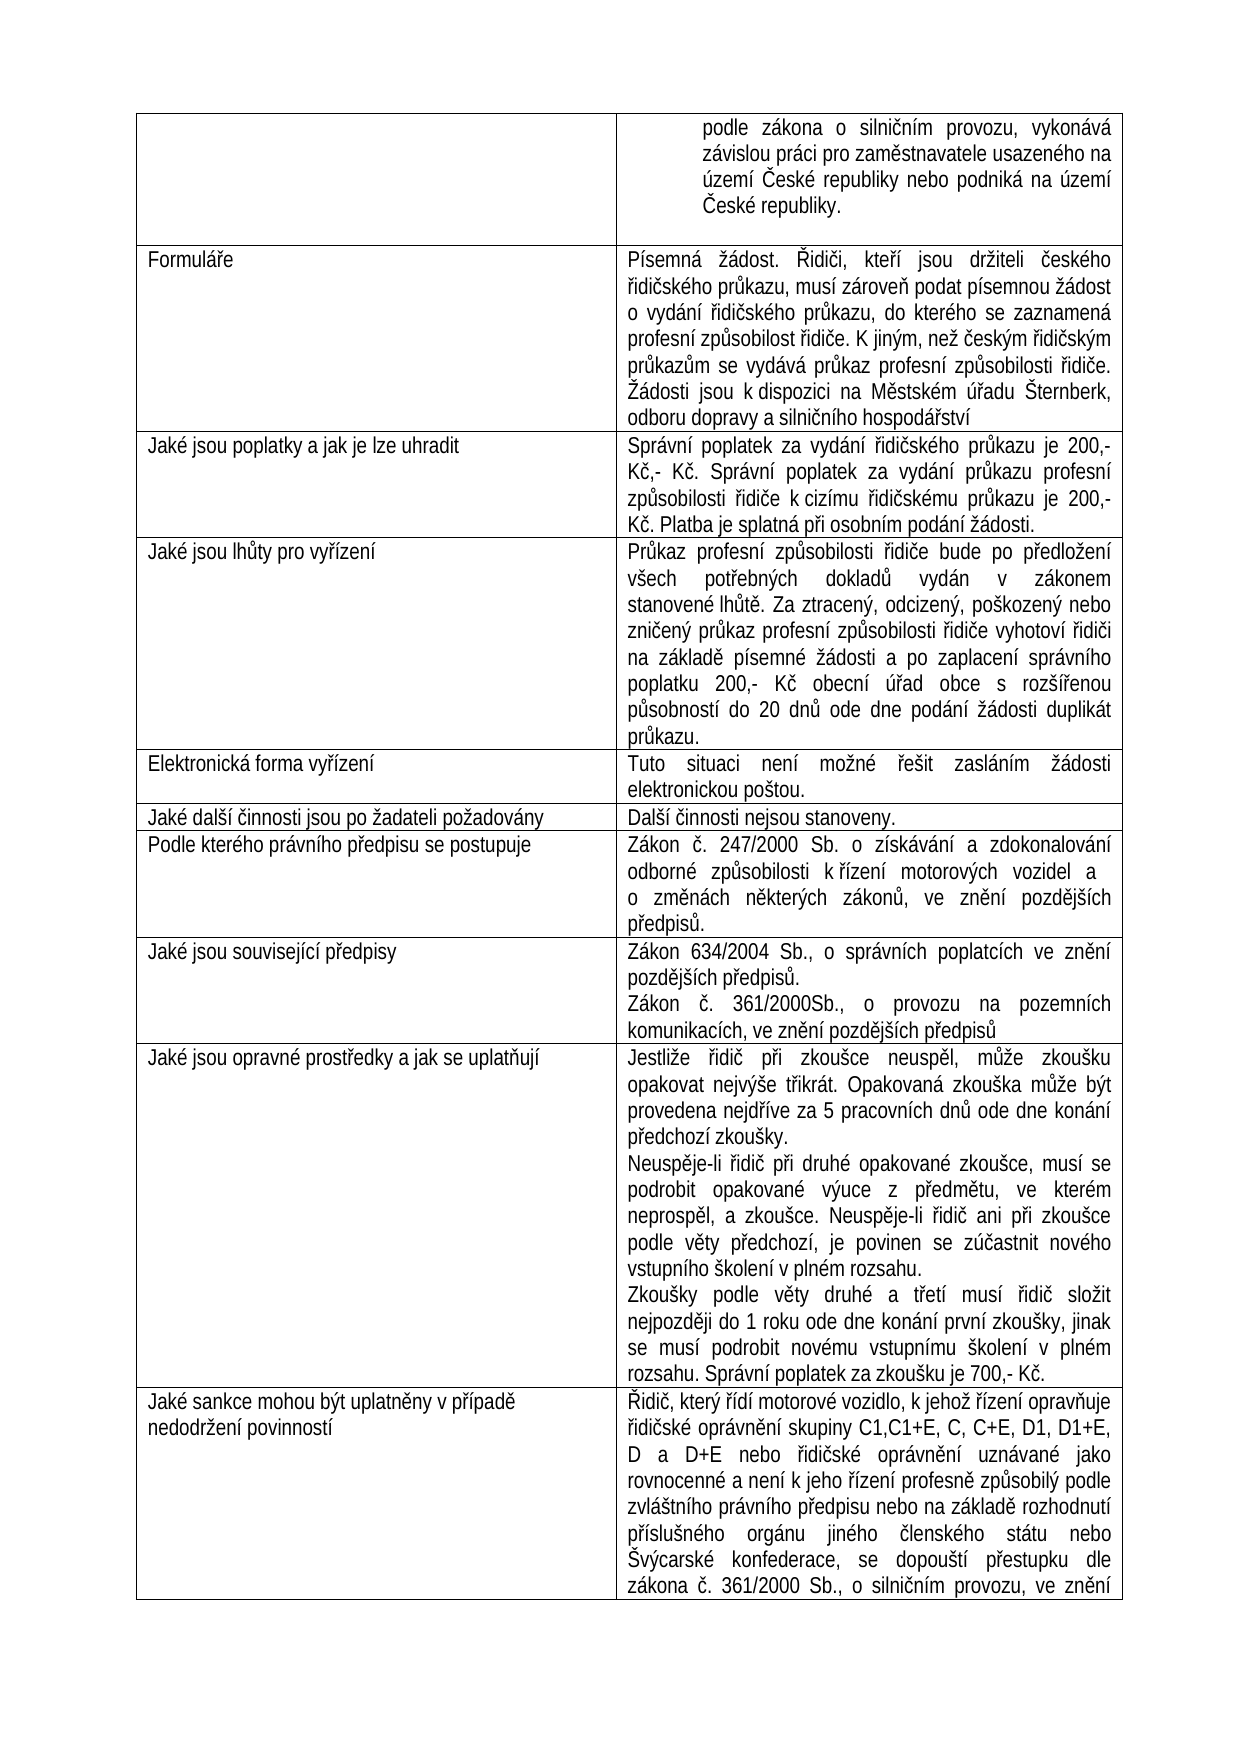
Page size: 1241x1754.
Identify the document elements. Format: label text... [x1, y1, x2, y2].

table_cell Průkaz profesní způsobilosti řidiče bude po předložení všech potřebných dokladů vydán v zákonem stanovené lhůtě. Za ztracený, odcizený, poškozený nebo zničený průkaz profesní způsobilosti řidiče vyhotoví řidiči na základě písemné žádosti a po zaplacení správního poplatku 200,- Kč obecní úřad obce s rozšířenou působností do 20 dnů ode dne podání žádosti duplikát průkazu. [617, 538, 1122, 749]
table_cell Podle kterého právního předpisu se postupuje [137, 831, 616, 937]
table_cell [617, 1388, 1122, 1599]
table_cell Jaké další činnosti jsou po žadateli požadovány [137, 804, 616, 830]
table_cell Jaké jsou poplatky a jak je lze uhradit [137, 432, 616, 537]
table_cell Zákon 634/2004 Sb., o správních poplatcích ve znění pozdějších předpisů. Zákon č. 361/2000Sb., o provozu na pozemních komunikacích, ve znění pozdějších předpisů [617, 938, 1122, 1043]
table_cell Jaké jsou lhůty pro vyřízení [137, 538, 616, 749]
table_cell Další činnosti nejsou stanoveny. [617, 804, 1122, 830]
table_cell Tuto situaci není možné řešit zasláním žádosti elektronickou poštou. [617, 750, 1122, 803]
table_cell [137, 1388, 616, 1599]
table_cell Jaké jsou opravné prostředky a jak se uplatňují [137, 1044, 616, 1387]
table_cell Elektronická forma vyřízení [137, 750, 616, 803]
table_cell Písemná žádost. Řidiči, kteří jsou držiteli českého řidičského průkazu, musí zároveň podat písemnou žádost o vydání řidičského průkazu, do kterého se zaznamená profesní způsobilost řidiče. K jiným, než českým řidičským průkazům se vydává průkaz profesní způsobilosti řidiče. Žádosti jsou k dispozici na Městském úřadu Šternberk, odboru dopravy a silničního hospodářství [617, 246, 1122, 431]
table_cell Zákon č. 247/2000 Sb. o získávání a zdokonalování odborné způsobilosti k řízení motorových vozidel a o změnách některých zákonů, ve znění pozdějších předpisů. [617, 831, 1122, 937]
table_cell Správní poplatek za vydání řidičského průkazu je 200,- Kč,- Kč. Správní poplatek za vydání průkazu profesní způsobilosti řidiče k cizímu řidičskému průkazu je 200,- Kč. Platba je splatná při osobním podání žádosti. [617, 432, 1122, 537]
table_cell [617, 114, 1122, 245]
table_cell Formuláře [137, 246, 616, 431]
table_cell Jaké jsou související předpisy [137, 938, 616, 1043]
table_cell Jestliže řidič při zkoušce neuspěl, může zkoušku opakovat nejvýše třikrát. Opakovaná zkouška může být provedena nejdříve za 5 pracovních dnů ode dne konání předchozí zkoušky. Neuspěje-li řidič při druhé opakované zkoušce, musí se podrobit opakované výuce z předmětu, ve kterém neprospěl, a zkoušce. Neuspěje-li řidič ani při zkoušce podle věty předchozí, je povinen se zúčastnit nového vstupního školení v plném rozsahu. Zkoušky podle věty druhé a třetí musí řidič složit nejpozději do 1 roku ode dne konání první zkoušky, jinak se musí podrobit novému vstupnímu školení v plném rozsahu. Správní poplatek za zkoušku je 700,- Kč. [617, 1044, 1122, 1387]
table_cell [137, 114, 616, 245]
